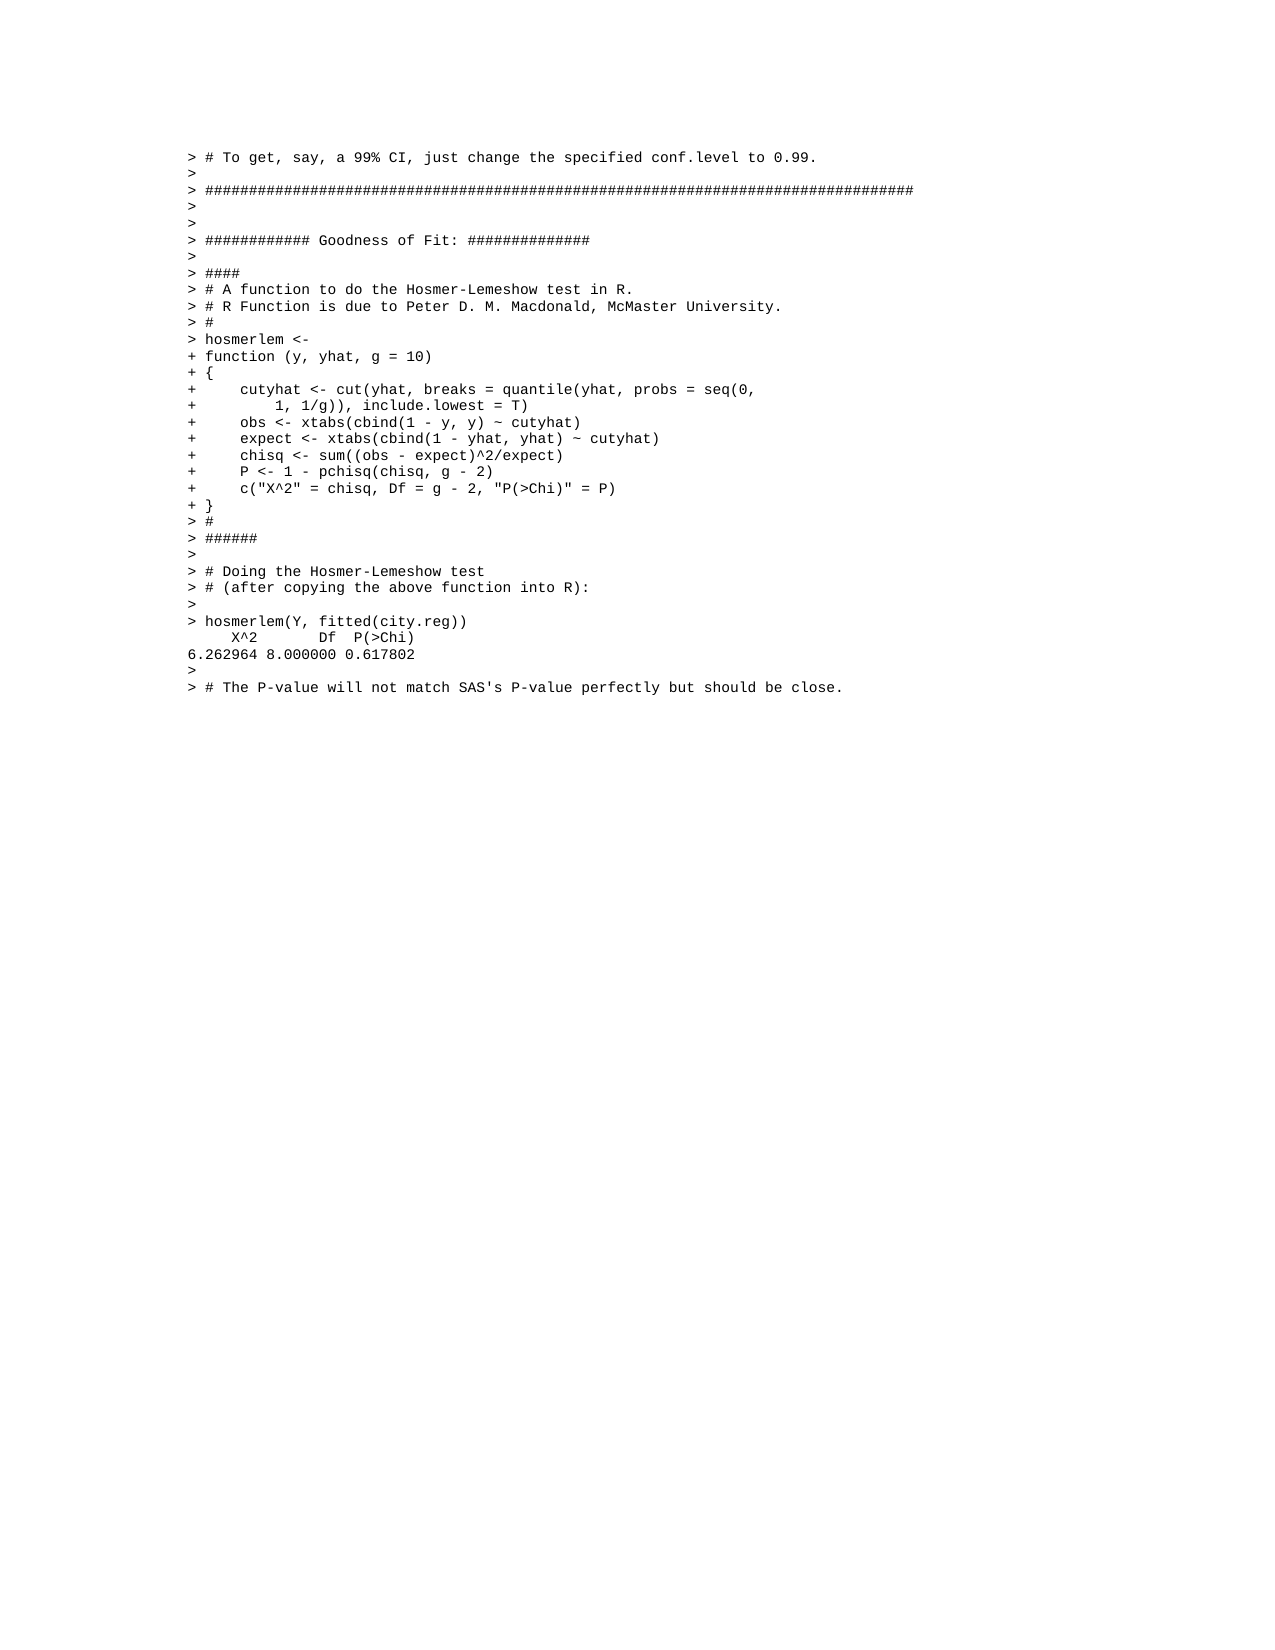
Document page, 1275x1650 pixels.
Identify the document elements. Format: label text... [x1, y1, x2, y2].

text + P <- 1 - pchisq(chisq, g - 2) [187, 465, 1087, 481]
text 6.262964 8.000000 0.617802 [187, 647, 1087, 663]
text > [187, 597, 1087, 614]
text > #### [187, 266, 1087, 282]
text > # R Function is due to Peter D. M. Macdonald, . [187, 299, 1087, 316]
text + expect <- xtabs(cbind(1 - yhat, yhat) ~ cutyhat) [187, 432, 1087, 448]
text > hosmerlem(Y, fitted(city.reg)) [187, 614, 1087, 630]
text > [187, 663, 1087, 680]
text > [187, 249, 1087, 266]
text > [187, 167, 1087, 183]
text + } [187, 498, 1087, 514]
text + function (y, yhat, g = 10) [187, 349, 1087, 365]
text > # To get, say, a 99% CI, just change the specified conf.level to 0.99. [187, 150, 1087, 167]
text > # [187, 316, 1087, 332]
text > [187, 547, 1087, 564]
text > ############ Goodness of Fit: ############## [187, 233, 1087, 249]
text > # [187, 514, 1087, 531]
text + cutyhat <- cut(yhat, breaks = quantile(yhat, probs = seq(0, [187, 382, 1087, 398]
text > [187, 200, 1087, 216]
text + chisq <- sum((obs - expect)^2/expect) [187, 448, 1087, 465]
text > # (after copying the above function into R): [187, 581, 1087, 597]
text + c("X^2" = chisq, Df = g - 2, "P(>Chi)" = P) [187, 481, 1087, 498]
text + obs <- xtabs(cbind(1 - y, y) ~ cutyhat) [187, 415, 1087, 432]
text > # Doing the Hosmer-Lemeshow test [187, 564, 1087, 581]
text > ################################################################################# [187, 183, 1087, 200]
text > hosmerlem <- [187, 332, 1087, 349]
text > # A function to do the Hosmer-Lemeshow test in R. [187, 282, 1087, 299]
text > # The P-value will not match SAS's P-value perfectly but should be close. [187, 680, 1087, 697]
text > ###### [187, 531, 1087, 547]
text + { [187, 365, 1087, 382]
text + 1, 1/g)), include.lowest = T) [187, 398, 1087, 415]
text > [187, 216, 1087, 233]
text X^2 Df P(>Chi) [187, 630, 1087, 647]
